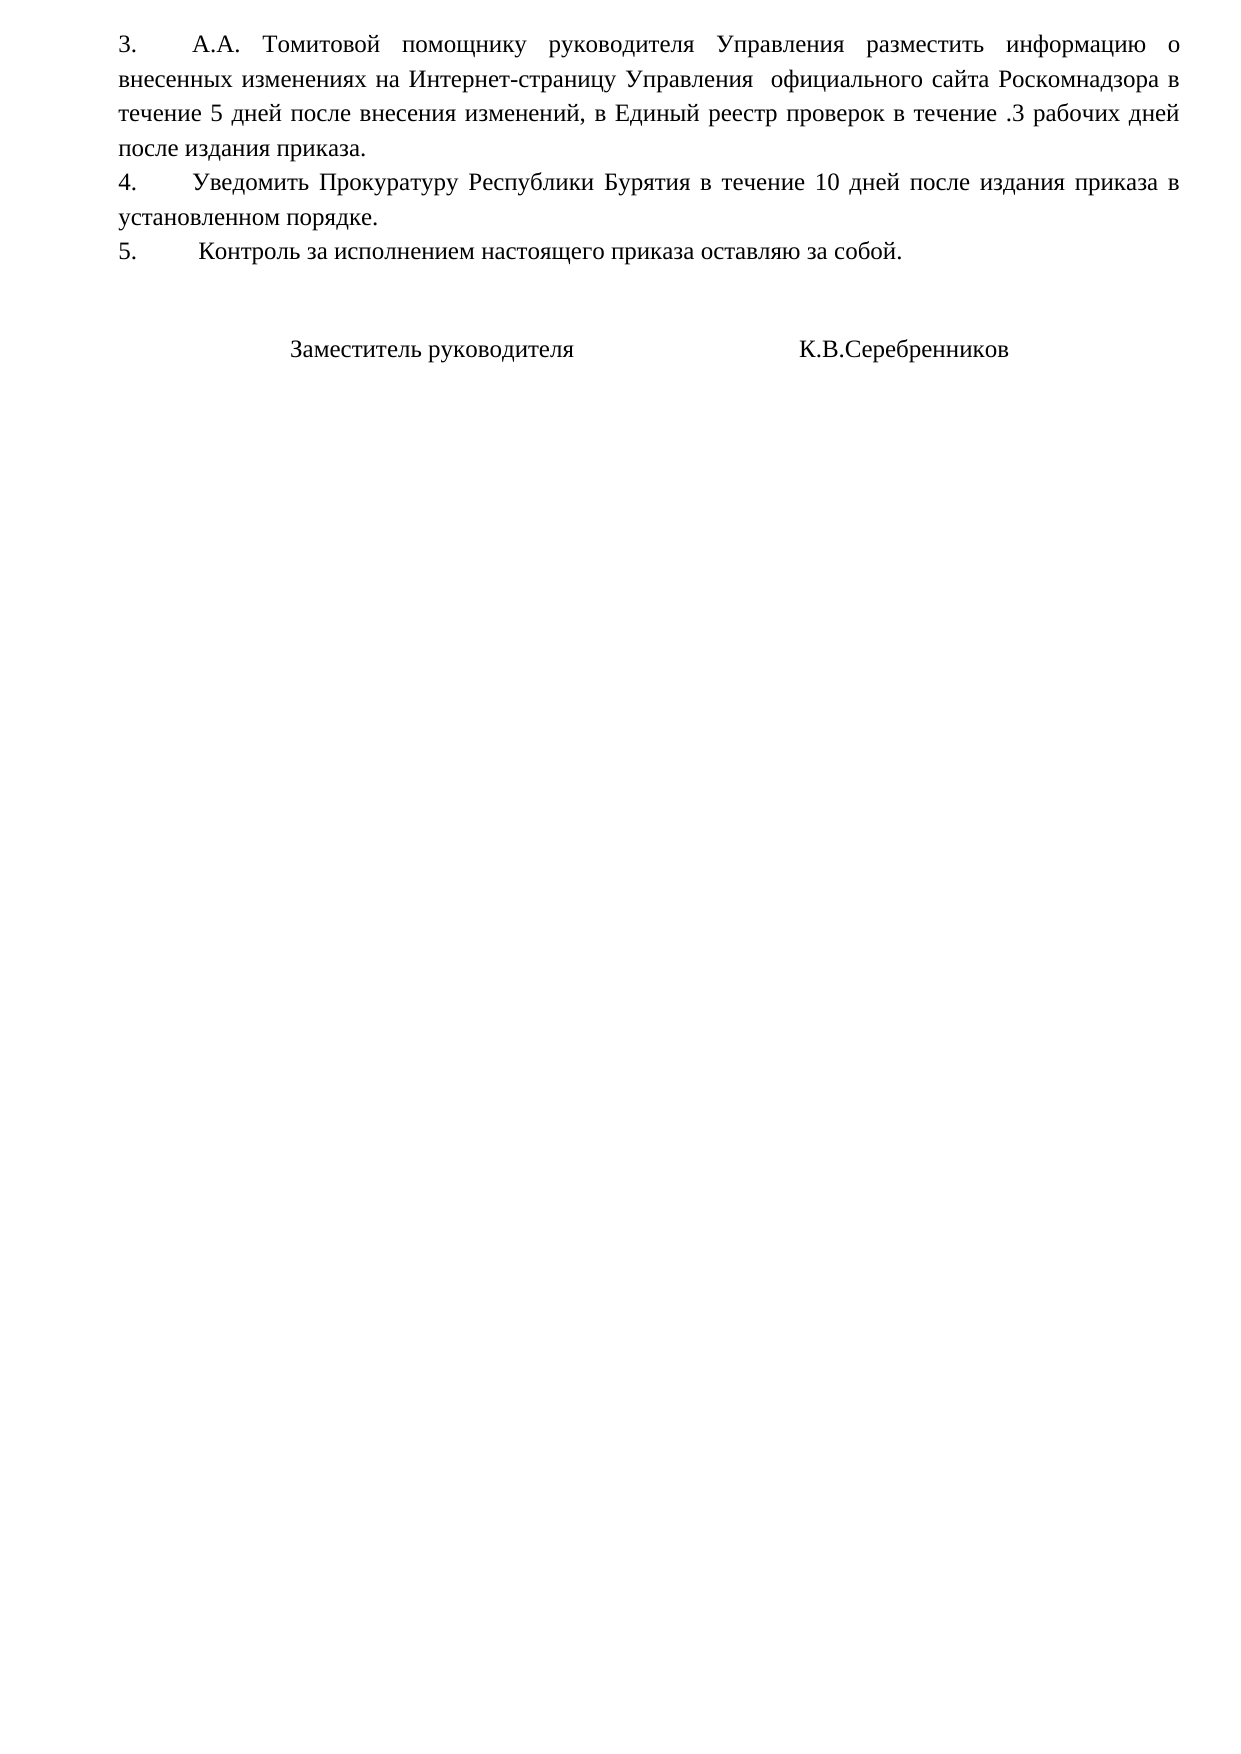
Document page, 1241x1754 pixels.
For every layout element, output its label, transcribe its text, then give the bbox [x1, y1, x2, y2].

text 5. Контроль за исполнением настоящего приказа оставляю за собой. [118, 236, 1181, 265]
text 3. А.А. Томитовой помощнику руководителя Управления разместить информацию о внесенных изменениях на Интернет-страницу Управления официального сайта Роскомнадзора в течение 5 дней после внесения изменений, в Единый реестр проверок в течение .3 рабочих дней после издания приказа. [118, 29, 1181, 162]
text Заместитель руководителя К.В.Серебренников [118, 334, 1181, 363]
text 4. Уведомить Прокуратуру Республики Бурятия в течение 10 дней после издания приказа в установленном порядке. [118, 167, 1181, 231]
